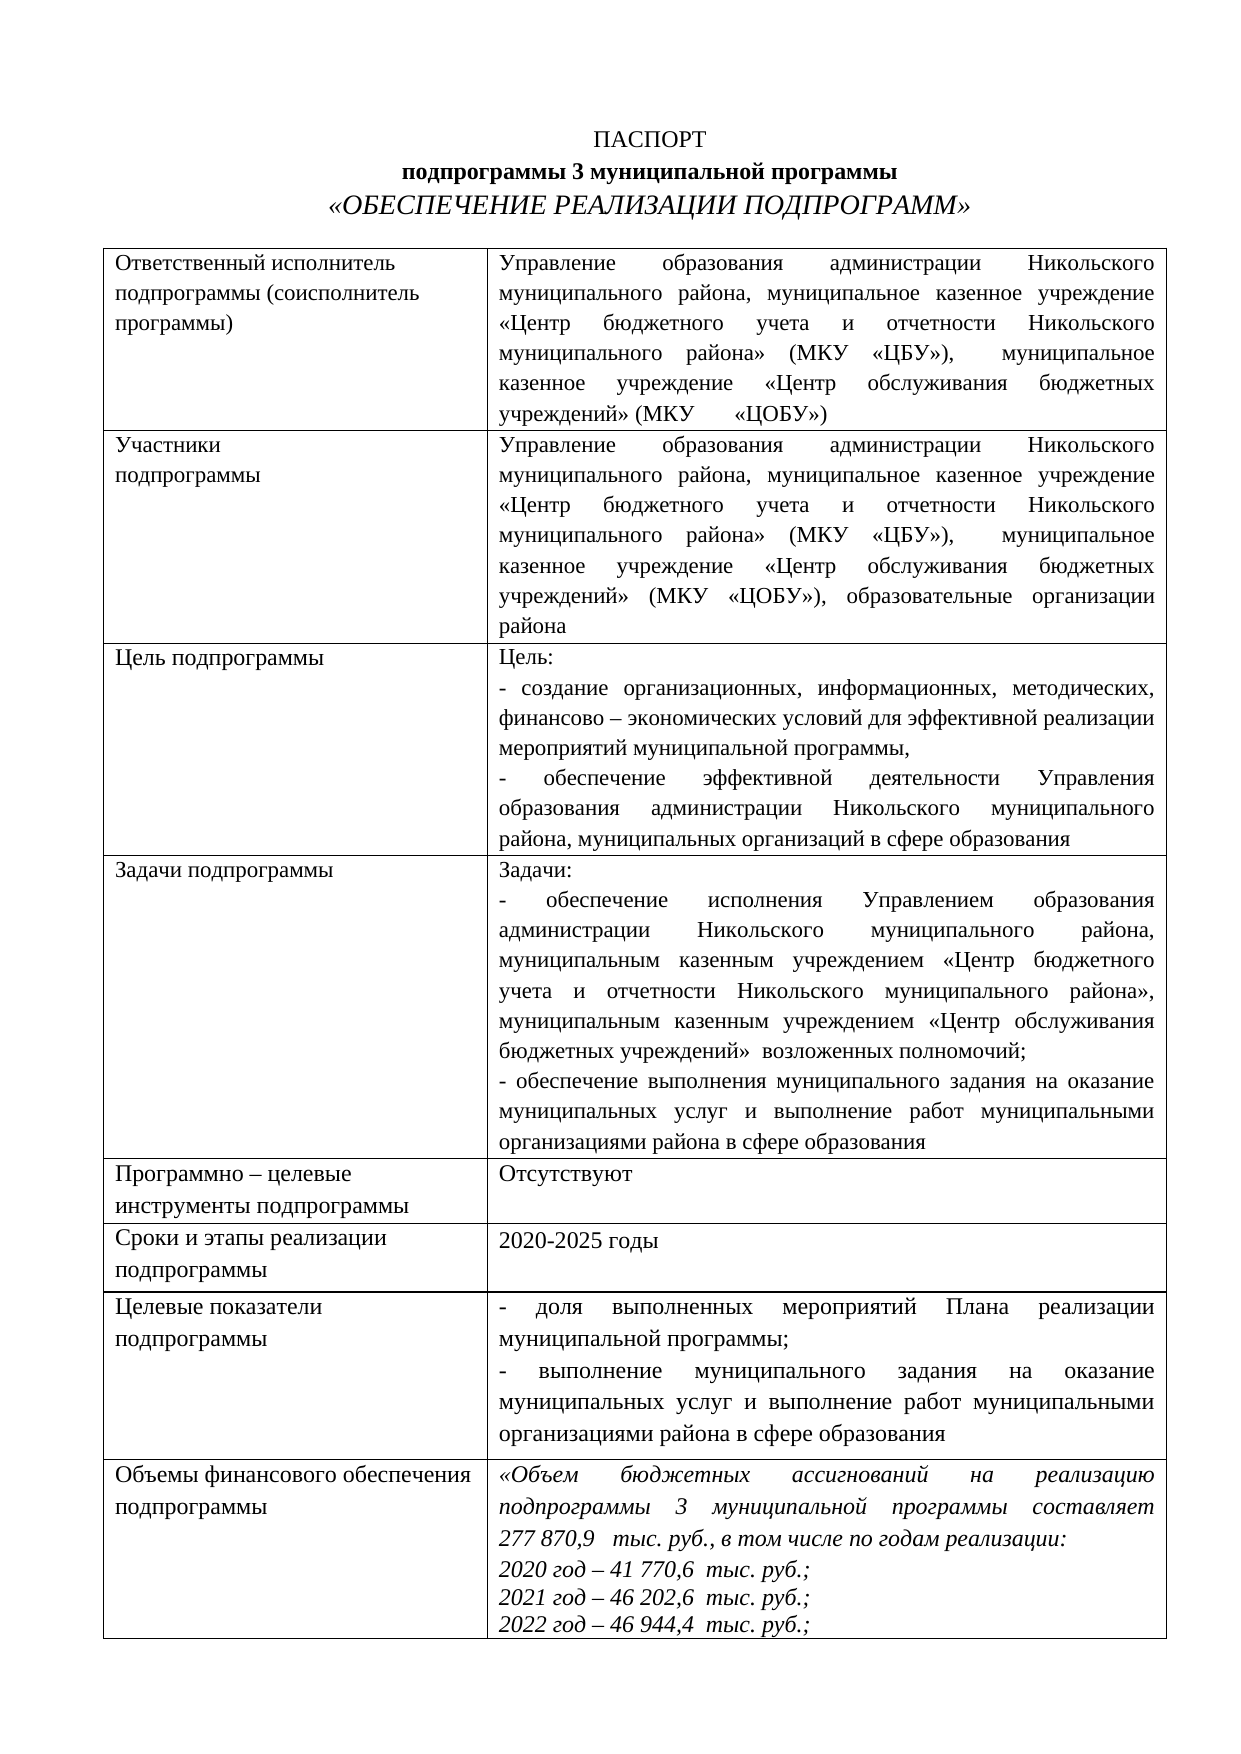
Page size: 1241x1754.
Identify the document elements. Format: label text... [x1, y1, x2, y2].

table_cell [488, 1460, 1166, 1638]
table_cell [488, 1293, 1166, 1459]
text «ОБЕСПЕЧЕНИЕ РЕАЛИЗАЦИИ ПОДПРОГРАММ» [103, 188, 1196, 221]
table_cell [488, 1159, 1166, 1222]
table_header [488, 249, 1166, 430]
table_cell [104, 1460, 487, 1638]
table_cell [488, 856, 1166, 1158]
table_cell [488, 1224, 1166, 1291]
text ПАСПОРТ [103, 125, 1196, 153]
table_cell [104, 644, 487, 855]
text подпрограммы 3 муниципальной программы [103, 157, 1196, 184]
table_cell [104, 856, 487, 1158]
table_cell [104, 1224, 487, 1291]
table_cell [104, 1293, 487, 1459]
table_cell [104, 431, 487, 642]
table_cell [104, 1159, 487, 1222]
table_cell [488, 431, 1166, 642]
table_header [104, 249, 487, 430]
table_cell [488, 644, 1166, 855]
